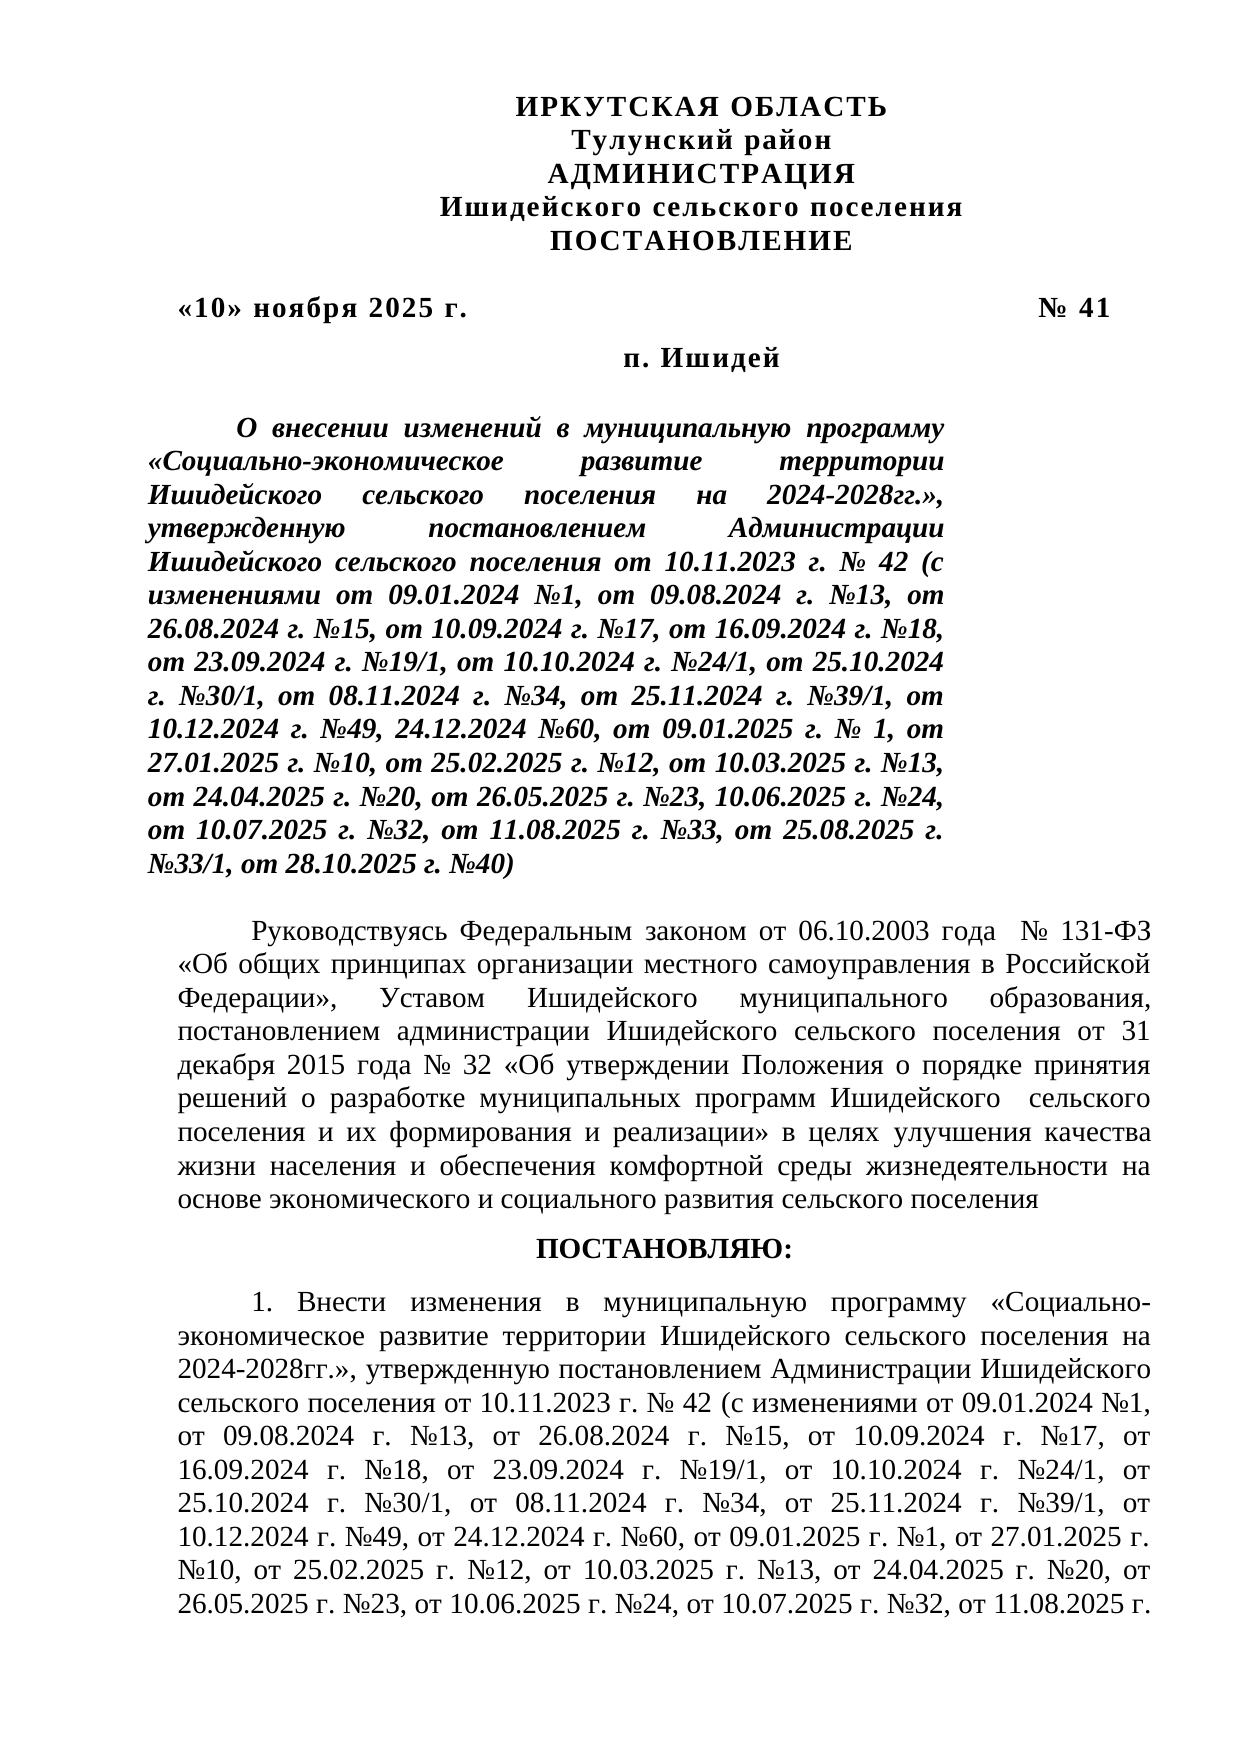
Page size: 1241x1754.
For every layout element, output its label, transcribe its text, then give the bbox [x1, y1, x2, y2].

text ИРКУТСКАЯ ОБЛАСТЬ [177, 89, 1152, 122]
text ПОСТАНОВЛЕНИЕ [177, 223, 1152, 256]
text О внесении изменений в муниципальную программу «Социально-экономическое развитие территории Ишидейского сельского поселения на 2024-2028гг.», утвержденную постановлением Администрации Ишидейского сельского поселения от 10.11.2023 г. № 42 (с изменениями от 09.01.2024 №1, от 09.08.2024 г. №13, от 26.08.2024 г. №15, от 10.09.2024 г. №17, от 16.09.2024 г. №18, от 23.09.2024 г. №19/1, от 10.10.2024 г. №24/1, от 25.10.2024 г. №30/1, от 08.11.2024 г. №34, от 25.11.2024 г. №39/1, от 10.12.2024 г. №49, 24.12.2024 №60, от 09.01.2025 г. № 1, от 27.01.2025 г. №10, от 25.02.2025 г. №12, от 10.03.2025 г. №13, от 24.04.2025 г. №20, от 26.05.2025 г. №23, 10.06.2025 г. №24, от 10.07.2025 г. №32, от 11.08.2025 г. №33, от 25.08.2025 г. №33/1, от 28.10.2025 г. №40) [148, 410, 945, 879]
text АДМИНИСТРАЦИЯ [177, 156, 1152, 189]
text «10» ноября 2025 г. № 41 [177, 290, 1152, 323]
text п. Ишидей [177, 340, 1152, 374]
text Руководствуясь Федеральным законом от 06.10.2003 года № 131-ФЗ «Об общих принципах организации местного самоуправления в Российской Федерации», Уставом Ишидейского муниципального образования, постановлением администрации Ишидейского сельского поселения от 31 декабря 2015 года № 32 «Об утверждении Положения о порядке принятия решений о разработке муниципальных программ Ишидейского сельского поселения и их формирования и реализации» в целях улучшения качества жизни населения и обеспечения комфортной среды жизнедеятельности на основе экономического и социального развития сельского поселения [177, 913, 1152, 1215]
text Ишидейского сельского поселения [177, 189, 1152, 223]
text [177, 1284, 1152, 1619]
text ПОСТАНОВЛЯЮ: [177, 1231, 1152, 1265]
text Тулунский район [177, 122, 1152, 156]
